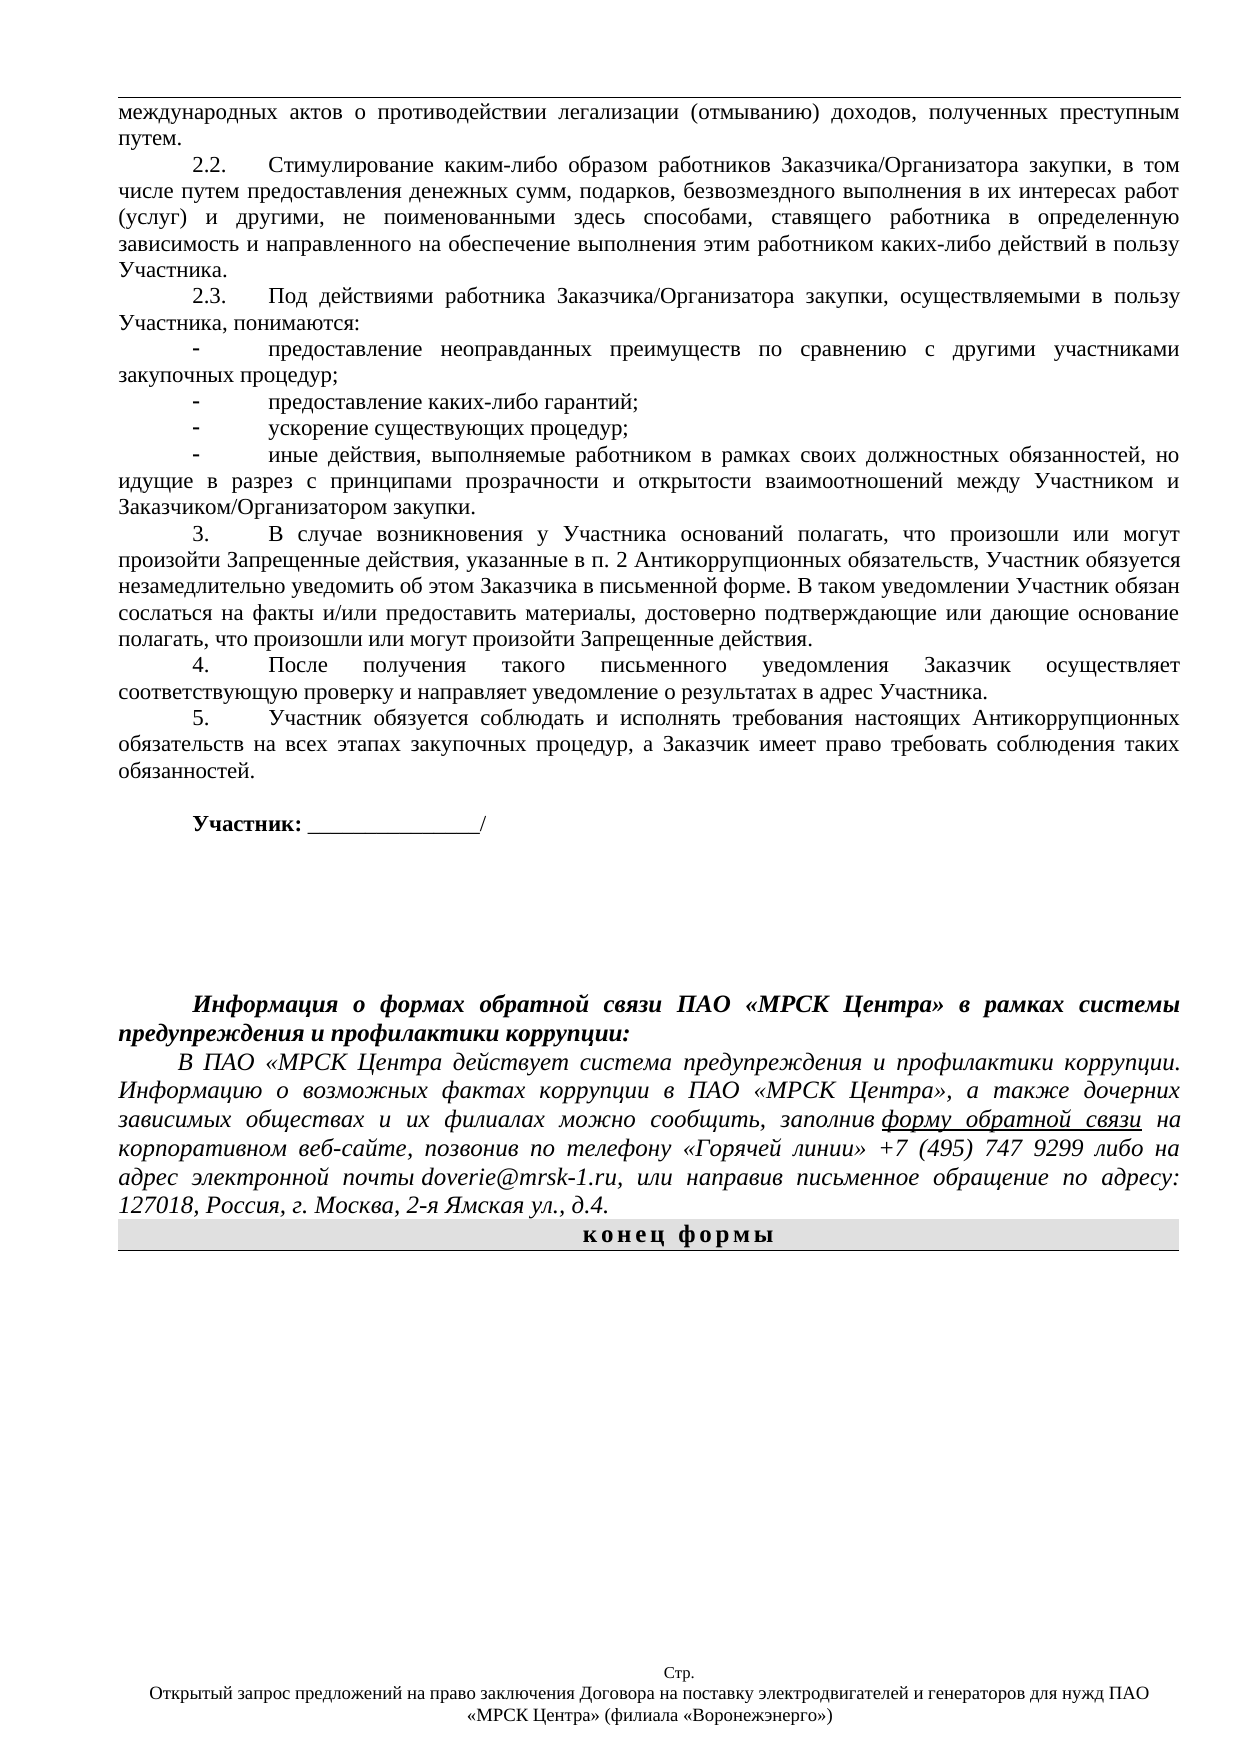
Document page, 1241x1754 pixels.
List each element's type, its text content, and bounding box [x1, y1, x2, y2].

list предоставление каких-либо гарантий; [118, 388, 1181, 414]
list иные действия, выполняемые работником в рамках своих должностных обязанностей, но идущие в разрез с принципами прозрачности и открытости взаимоотношений между Участником и Заказчиком/Организатором закупки. [118, 441, 1181, 520]
text В ПАО «МРСК Центра действует система предупреждения и профилактики коррупции. Информацию о возможных фактах коррупции в ПАО «МРСК Центра», а также дочерних зависимых обществах и их филиалах можно сообщить, заполнив форму обратной связи на корпоративном веб-сайте, позвонив по телефону «Горячей линии» +7 (495) 747 9299 либо на адрес электронной почты doverie@mrsk-1.ru, или направив письменное обращение по адресу: 127018, Россия, г. Москва, 2-я Ямская ул., д.4. [118, 1047, 1181, 1076]
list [118, 98, 1181, 151]
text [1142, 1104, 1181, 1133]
text В ПАО «МРСК Центра действует система предупреждения и профилактики коррупции. Информацию о возможных фактах коррупции в ПАО «МРСК Центра», а также дочерних зависимых обществах и их филиалах можно сообщить, заполнив форму обратной связи на корпоративном веб-сайте, позвонив по телефону «Горячей линии» +7 (495) 747 9299 либо на адрес электронной почты doverie@mrsk-1.ru, или направив письменное обращение по адресу: 127018, Россия, г. Москва, 2-я Ямская ул., д.4. [415, 1162, 1181, 1219]
list После получения такого письменного уведомления Заказчик осуществляет соответствующую проверку и направляет уведомление о результатах в адрес Участника. [118, 651, 1181, 704]
list Cтимулирование каким-либо образом работников Заказчика/Организатора закупки, в том числе путем предоставления денежных сумм, подарков, безвозмездного выполнения в их интересах работ (услуг) и другими, не поименованными здесь способами, ставящего работника в определенную зависимость и направленного на обеспечение выполнения этим работником каких-либо действий в пользу Участника. [118, 151, 1181, 282]
list В случае возникновения у Участника оснований полагать, что произошли или могут произойти Запрещенные действия, указанные в п. 2 Антикоррупционных обязательств, Участник обязуется незамедлительно уведомить об этом Заказчика в письменной форме. В таком уведомлении Участник обязан сослаться на факты и/или предоставить материалы, достоверно подтверждающие или дающие основание полагать, что произошли или могут произойти Запрещенные действия. [118, 520, 1181, 651]
list Участник обязуется соблюдать и исполнять требования настоящих Антикоррупционных обязательств на всех этапах закупочных процедур, а Заказчик имеет право требовать соблюдения таких обязанностей. [118, 704, 1181, 783]
text Участник: _______________/ [118, 809, 1181, 836]
text конец формы [118, 1219, 1179, 1250]
list Под действиями работника Заказчика/Организатора закупки, осуществляемыми в пользу Участника, понимаются: [118, 282, 1181, 335]
list ускорение существующих процедур; [118, 414, 1181, 441]
text Информация о формах обратной связи ПАО «МРСК Центра» в рамках системы предупреждения и профилактики коррупции: [118, 989, 1181, 1047]
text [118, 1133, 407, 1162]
list предоставление неоправданных преимуществ по сравнению с другими участниками закупочных процедур; [118, 335, 1181, 388]
